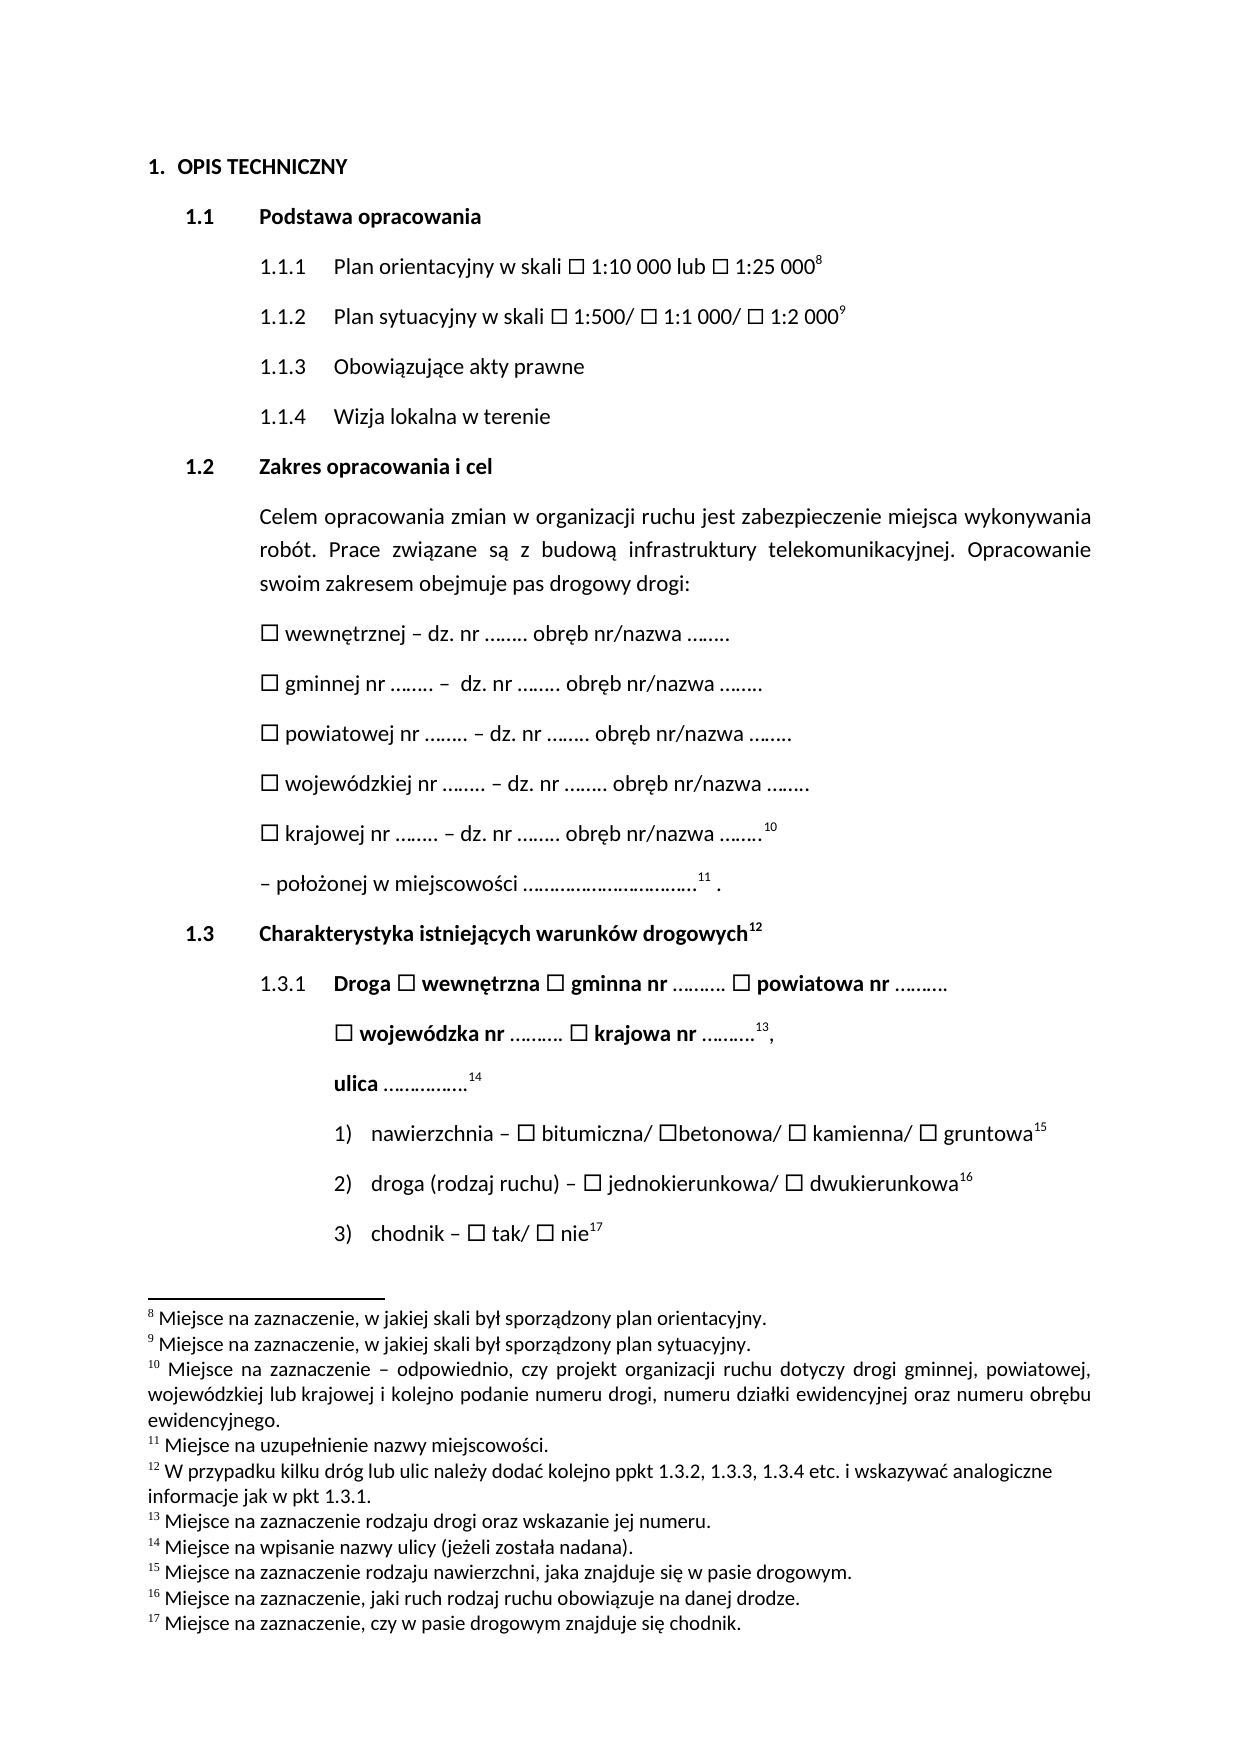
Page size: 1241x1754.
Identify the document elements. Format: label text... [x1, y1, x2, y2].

text wewnętrznej – dz. nr …….. obręb nr/nazwa …….. [259, 614, 1093, 648]
list Zakres opracowania i cel [185, 448, 1093, 481]
list Plan sytuacyjny w skali 1:500/ 1:1 000/ 1:2 000 [259, 298, 1093, 331]
list Charakterystyka istniejących warunków drogowych [185, 914, 1093, 948]
text wojewódzkiej nr …….. – dz. nr …….. obręb nr/nazwa …….. [259, 764, 1093, 798]
text Celem opracowania zmian w organizacji ruchu jest zabezpieczenie miejsca wykonywania robót. Prace związane są z budową infrastruktury telekomunikacyjnej. Opracowanie swoim zakresem obejmuje pas drogowy drogi: [259, 498, 1093, 598]
list ulica ……………. [334, 1064, 1093, 1098]
list droga (rodzaj ruchu) – jednokierunkowa/ dwukierunkowa [334, 1164, 1093, 1198]
list nawierzchnia – bitumiczna/ betonowa/ kamienna/ gruntowa [334, 1114, 1093, 1148]
list Droga wewnętrzna gminna nr ………. powiatowa nr ………. [259, 964, 1093, 998]
list chodnik – tak/ nie [334, 1214, 1093, 1248]
list wojewódzka nr ………. krajowa nr ………., [334, 1014, 1093, 1048]
list OPIS TECHNICZNY [148, 148, 1093, 181]
list Obowiązujące akty prawne [259, 348, 1093, 381]
list Wizja lokalna w terenie [259, 398, 1093, 431]
list Podstawa opracowania [185, 198, 1093, 231]
text gminnej nr …….. – dz. nr …….. obręb nr/nazwa …….. [259, 664, 1093, 698]
text powiatowej nr …….. – dz. nr …….. obręb nr/nazwa …….. [259, 714, 1093, 748]
text – położonej w miejscowości …………………………… . [259, 864, 1093, 898]
list Plan orientacyjny w skali 1:10 000 lub 1:25 000 [259, 248, 1093, 281]
text krajowej nr …….. – dz. nr …….. obręb nr/nazwa …….. [259, 814, 1093, 848]
